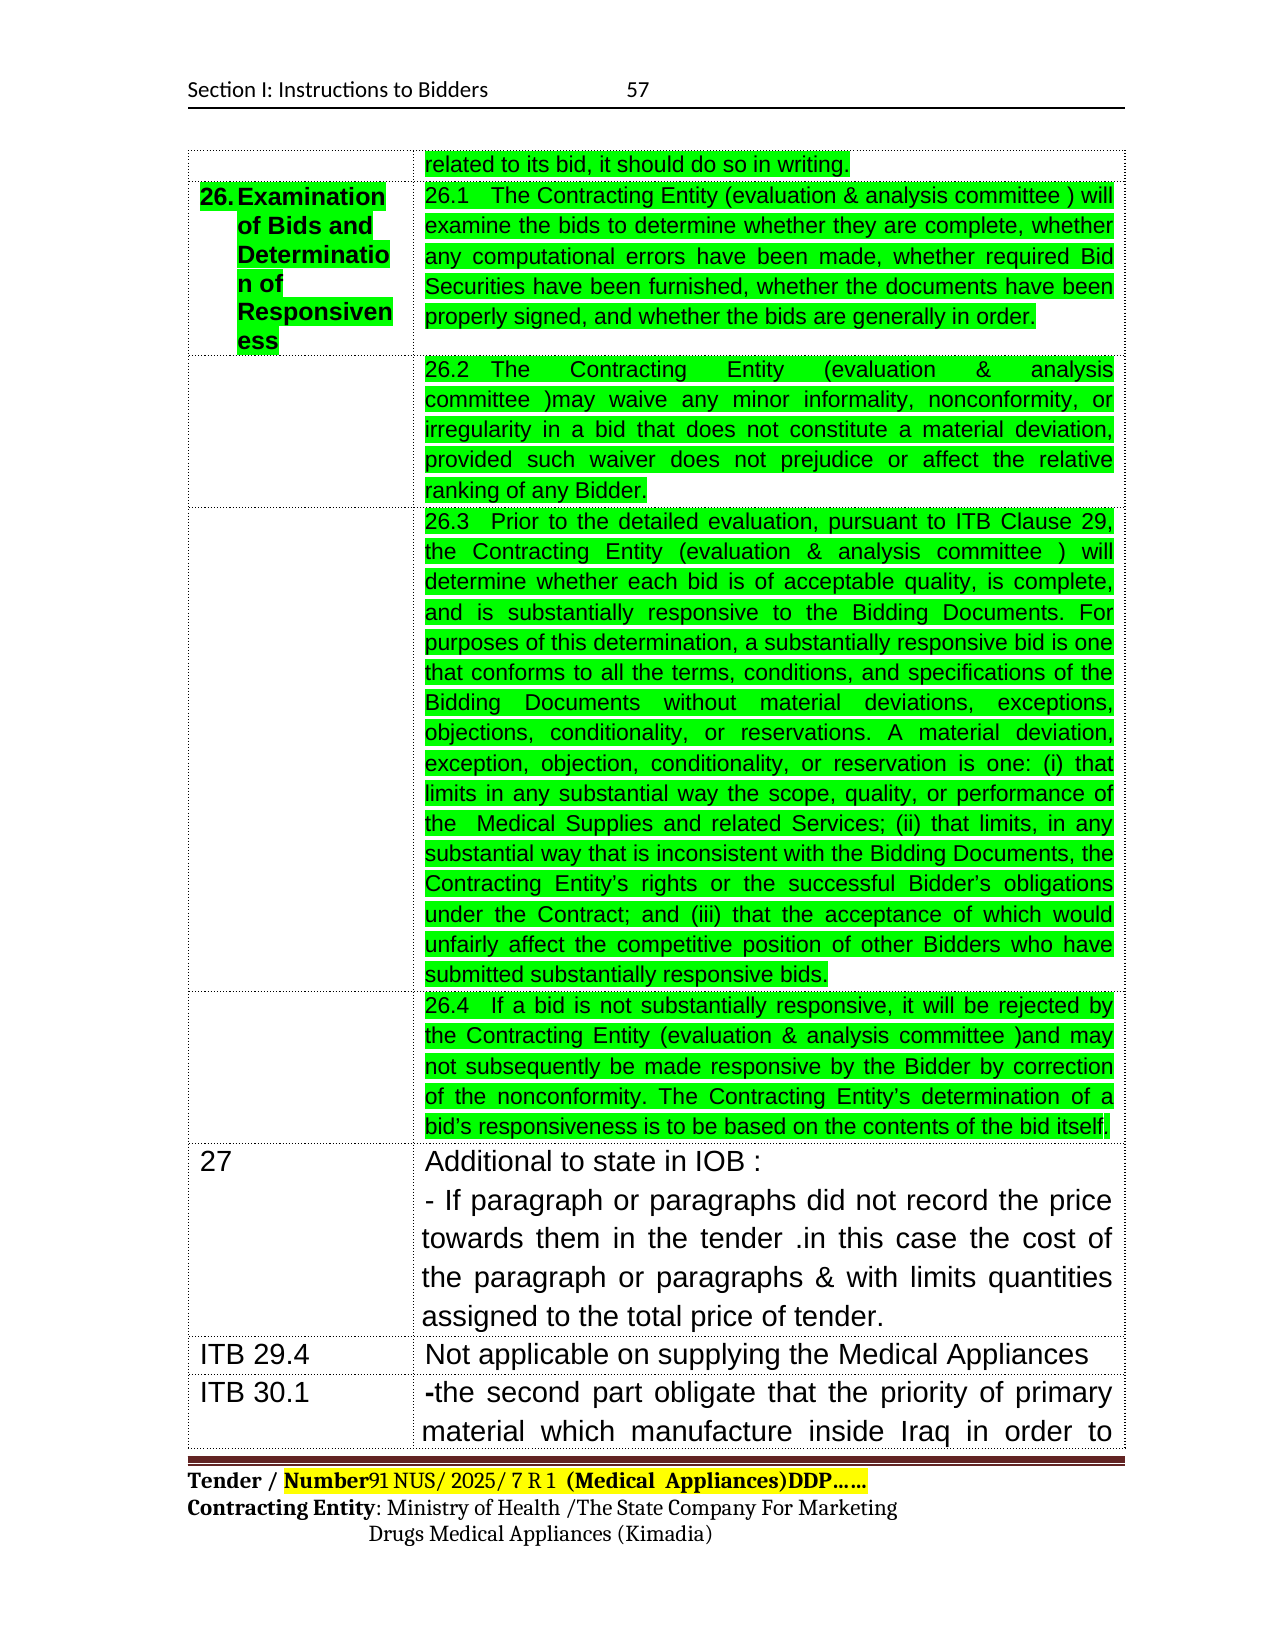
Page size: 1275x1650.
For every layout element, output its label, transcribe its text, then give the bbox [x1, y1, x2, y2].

table_cell 26.2 The Contracting Entity (evaluation & analysis committee )may waive any minor informality, nonconformity, or irregularity in a bid that does not constitute a material deviation, provided such waiver does not prejudice or affect the relative ranking of any Bidder. [413, 355, 1125, 507]
table_cell 26.1 The Contracting Entity (evaluation & analysis committee ) will examine the bids to determine whether they are complete, whether any computational errors have been made, whether required Bid Securities have been furnished, whether the documents have been properly signed, and whether the bids are generally in order. [413, 181, 1125, 355]
table_cell ITB 29.4 [188, 1336, 413, 1374]
table_cell 27 [188, 1143, 413, 1336]
table_cell ITB 30.1 [188, 1374, 413, 1447]
table_cell [188, 507, 413, 991]
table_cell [413, 1374, 1125, 1447]
table_cell [188, 991, 413, 1143]
table_cell Additional to state in IOB : - If paragraph or paragraphs did not record the price towards them in the tender .in this case the cost of the paragraph or paragraphs & with limits quantities assigned to the total price of tender. [413, 1143, 1125, 1336]
table_cell 26.3 Prior to the detailed evaluation, pursuant to ITB Clause 29, the Contracting Entity (evaluation & analysis committee ) will determine whether each bid is of acceptable quality, is complete, and is substantially responsive to the Bidding Documents. For purposes of this determination, a substantially responsive bid is one that conforms to all the terms, conditions, and specifications of the Bidding Documents without material deviations, exceptions, objections, conditionality, or reservations. A material deviation, exception, objection, conditionality, or reservation is one: (i) that limits in any substantial way the scope, quality, or performance of the Medical Supplies and related Services; (ii) that limits, in any substantial way that is inconsistent with the Bidding Documents, the Contracting Entity’s rights or the successful Bidder’s obligations under the Contract; and (iii) that the acceptance of which would unfairly affect the competitive position of other Bidders who have submitted substantially responsive bids. [413, 507, 1125, 991]
table_cell 26. Examination of Bids and Determination of Responsiveness [188, 181, 413, 355]
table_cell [413, 150, 1125, 181]
table_cell Not applicable on supplying the Medical Appliances [413, 1336, 1125, 1374]
table_cell 26.4 If a bid is not substantially responsive, it will be rejected by the Contracting Entity (evaluation & analysis committee )and may not subsequently be made responsive by the Bidder by correction of the nonconformity. The Contracting Entity’s determination of a bid’s responsiveness is to be based on the contents of the bid itself. [413, 991, 1125, 1143]
table_cell [188, 355, 413, 507]
table_cell [188, 150, 413, 181]
